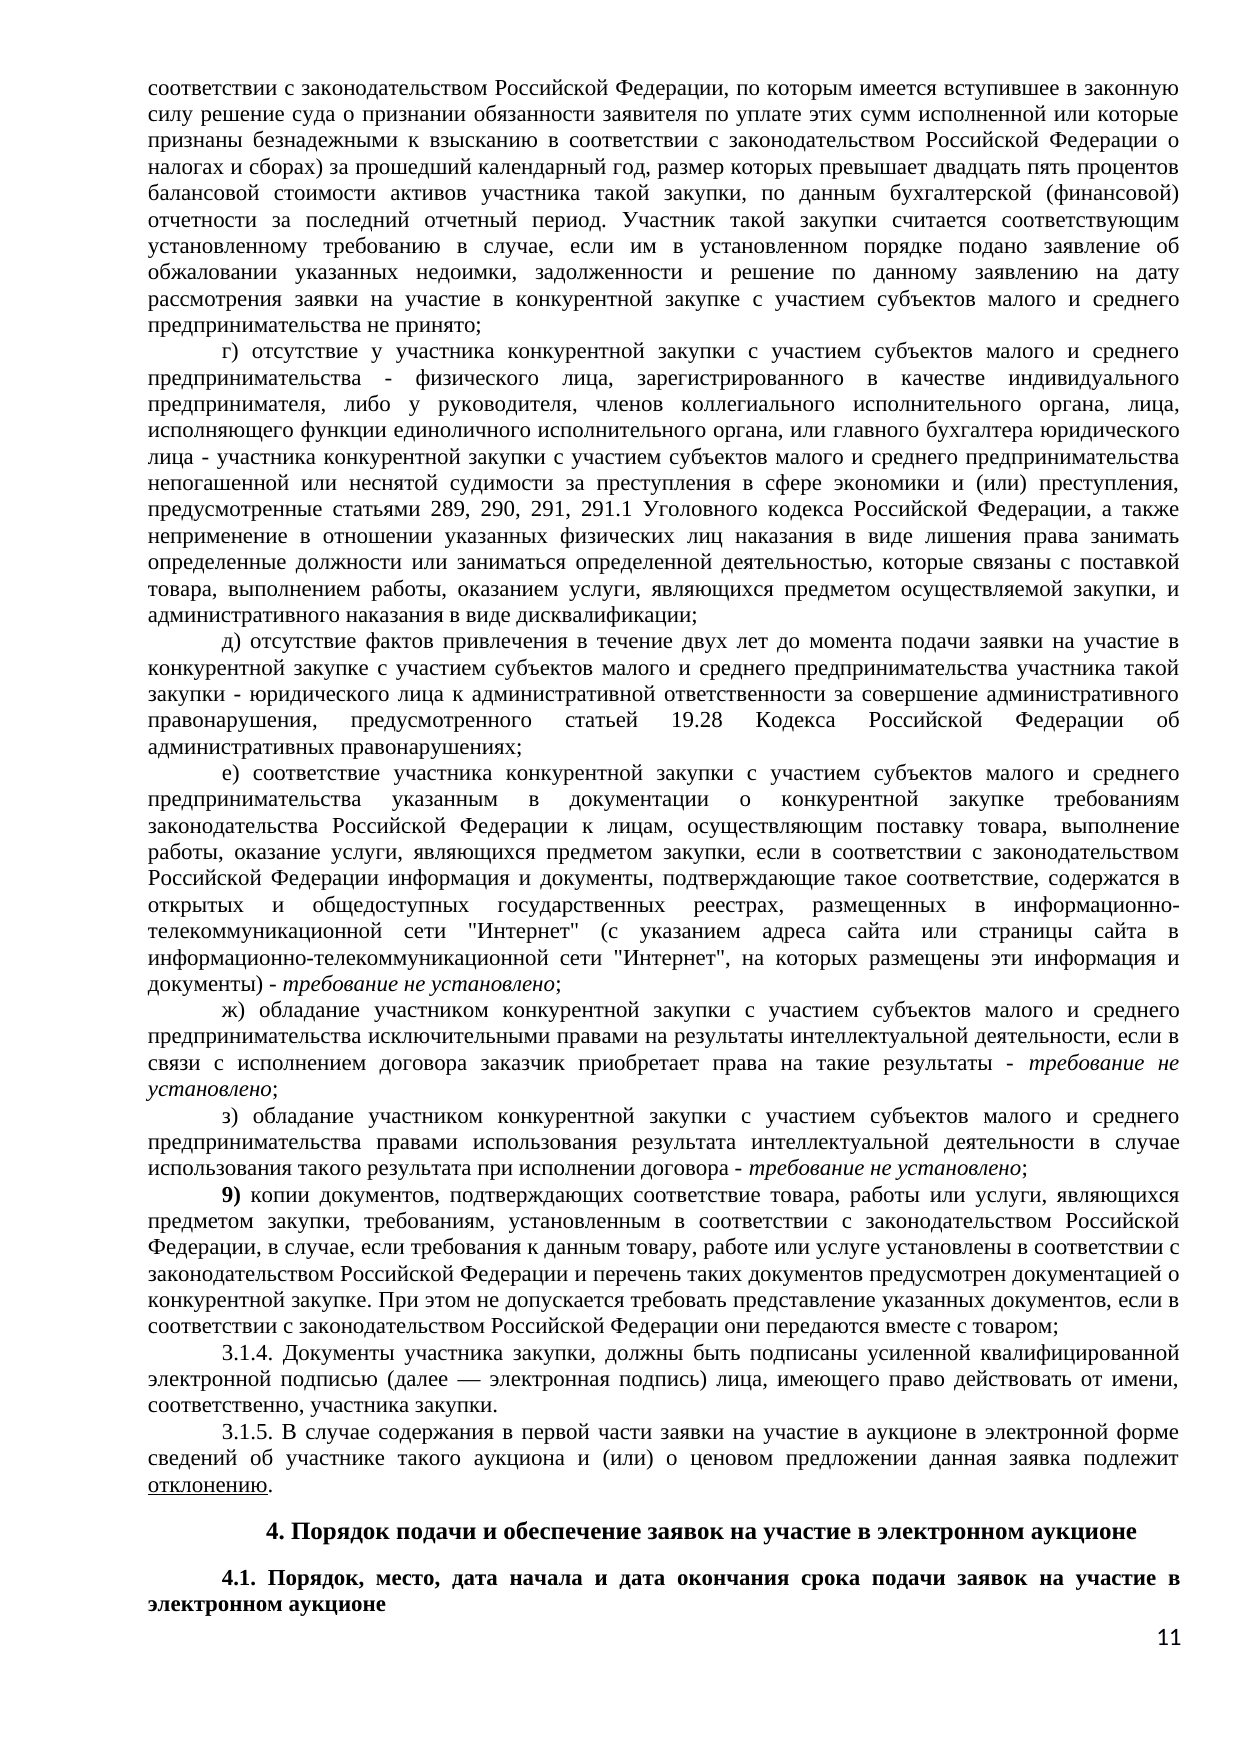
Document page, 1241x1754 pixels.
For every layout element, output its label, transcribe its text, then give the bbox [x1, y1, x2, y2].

text г) отсутствие у участника конкурентной закупки с участием субъектов малого и среднего предпринимательства - физического лица, зарегистрированного в качестве индивидуального предпринимателя, либо у руководителя, членов коллегиального исполнительного органа, лица, исполняющего функции единоличного исполнительного органа, или главного бухгалтера юридического лица - участника конкурентной закупки с участием субъектов малого и среднего предпринимательства непогашенной или неснятой судимости за преступления в сфере экономики и (или) преступления, предусмотренные статьями 289, 290, 291, 291.1 Уголовного кодекса Российской Федерации, а также неприменение в отношении указанных физических лиц наказания в виде лишения права занимать определенные должности или заниматься определенной деятельностью, которые связаны с поставкой товара, выполнением работы, оказанием услуги, являющихся предметом осуществляемой закупки, и административного наказания в виде дисквалификации; [148, 337, 1181, 627]
text е) соответствие участника конкурентной закупки с участием субъектов малого и среднего предпринимательства указанным в документации о конкурентной закупке требованиям законодательства Российской Федерации к лицам, осуществляющим поставку товара, выполнение работы, оказание услуги, являющихся предметом закупки, если в соответствии с законодательством Российской Федерации информация и документы, подтверждающие такое соответствие, содержатся в открытых и общедоступных государственных реестрах, размещенных в информационно-телекоммуникационной сети "Интернет" (с указанием адреса сайта или страницы сайта в информационно-телекоммуникационной сети "Интернет", на которых размещены эти информация и документы) - требование не установлено; [148, 759, 1181, 996]
text 9) копии документов, подтверждающих соответствие товара, работы или услуги, являющихся предметом закупки, требованиям, установленным в соответствии с законодательством Российской Федерации, в случае, если требования к данным товару, работе или услуге установлены в соответствии с законодательством Российской Федерации и перечень таких документов предусмотрен документацией о конкурентной закупке. При этом не допускается требовать представление указанных документов, если в соответствии с законодательством Российской Федерации они передаются вместе с товаром; [148, 1181, 1181, 1339]
text 3.1.4. Документы участника закупки, должны быть подписаны усиленной квалифицированной электронной подписью (далее — электронная подпись) лица, имеющего право действовать от имени, соответственно, участника закупки. [148, 1339, 1181, 1418]
text 3.1.5. В случае содержания в первой части заявки на участие в аукционе в электронной форме сведений об участнике такого аукциона и (или) о ценовом предложении данная заявка подлежит отклонению. [148, 1418, 1181, 1497]
text з) обладание участником конкурентной закупки с участием субъектов малого и среднего предпринимательства правами использования результата интеллектуальной деятельности в случае использования такого результата при исполнении договора - требование не установлено; [148, 1102, 1181, 1181]
text 4. Порядок подачи и обеспечение заявок на участие в электронном аукционе [148, 1516, 1181, 1545]
text ж) обладание участником конкурентной закупки с участием субъектов малого и среднего предпринимательства исключительными правами на результаты интеллектуальной деятельности, если в связи с исполнением договора заказчик приобретает права на такие результаты - требование не установлено; [148, 996, 1181, 1102]
text д) отсутствие фактов привлечения в течение двух лет до момента подачи заявки на участие в конкурентной закупке с участием субъектов малого и среднего предпринимательства участника такой закупки - юридического лица к административной ответственности за совершение административного правонарушения, предусмотренного статьей 19.28 Кодекса Российской Федерации об административных правонарушениях; [148, 627, 1181, 759]
text 4.1. Порядок, место, дата начала и дата окончания срока подачи заявок на участие в электронном аукционе [148, 1564, 1181, 1617]
